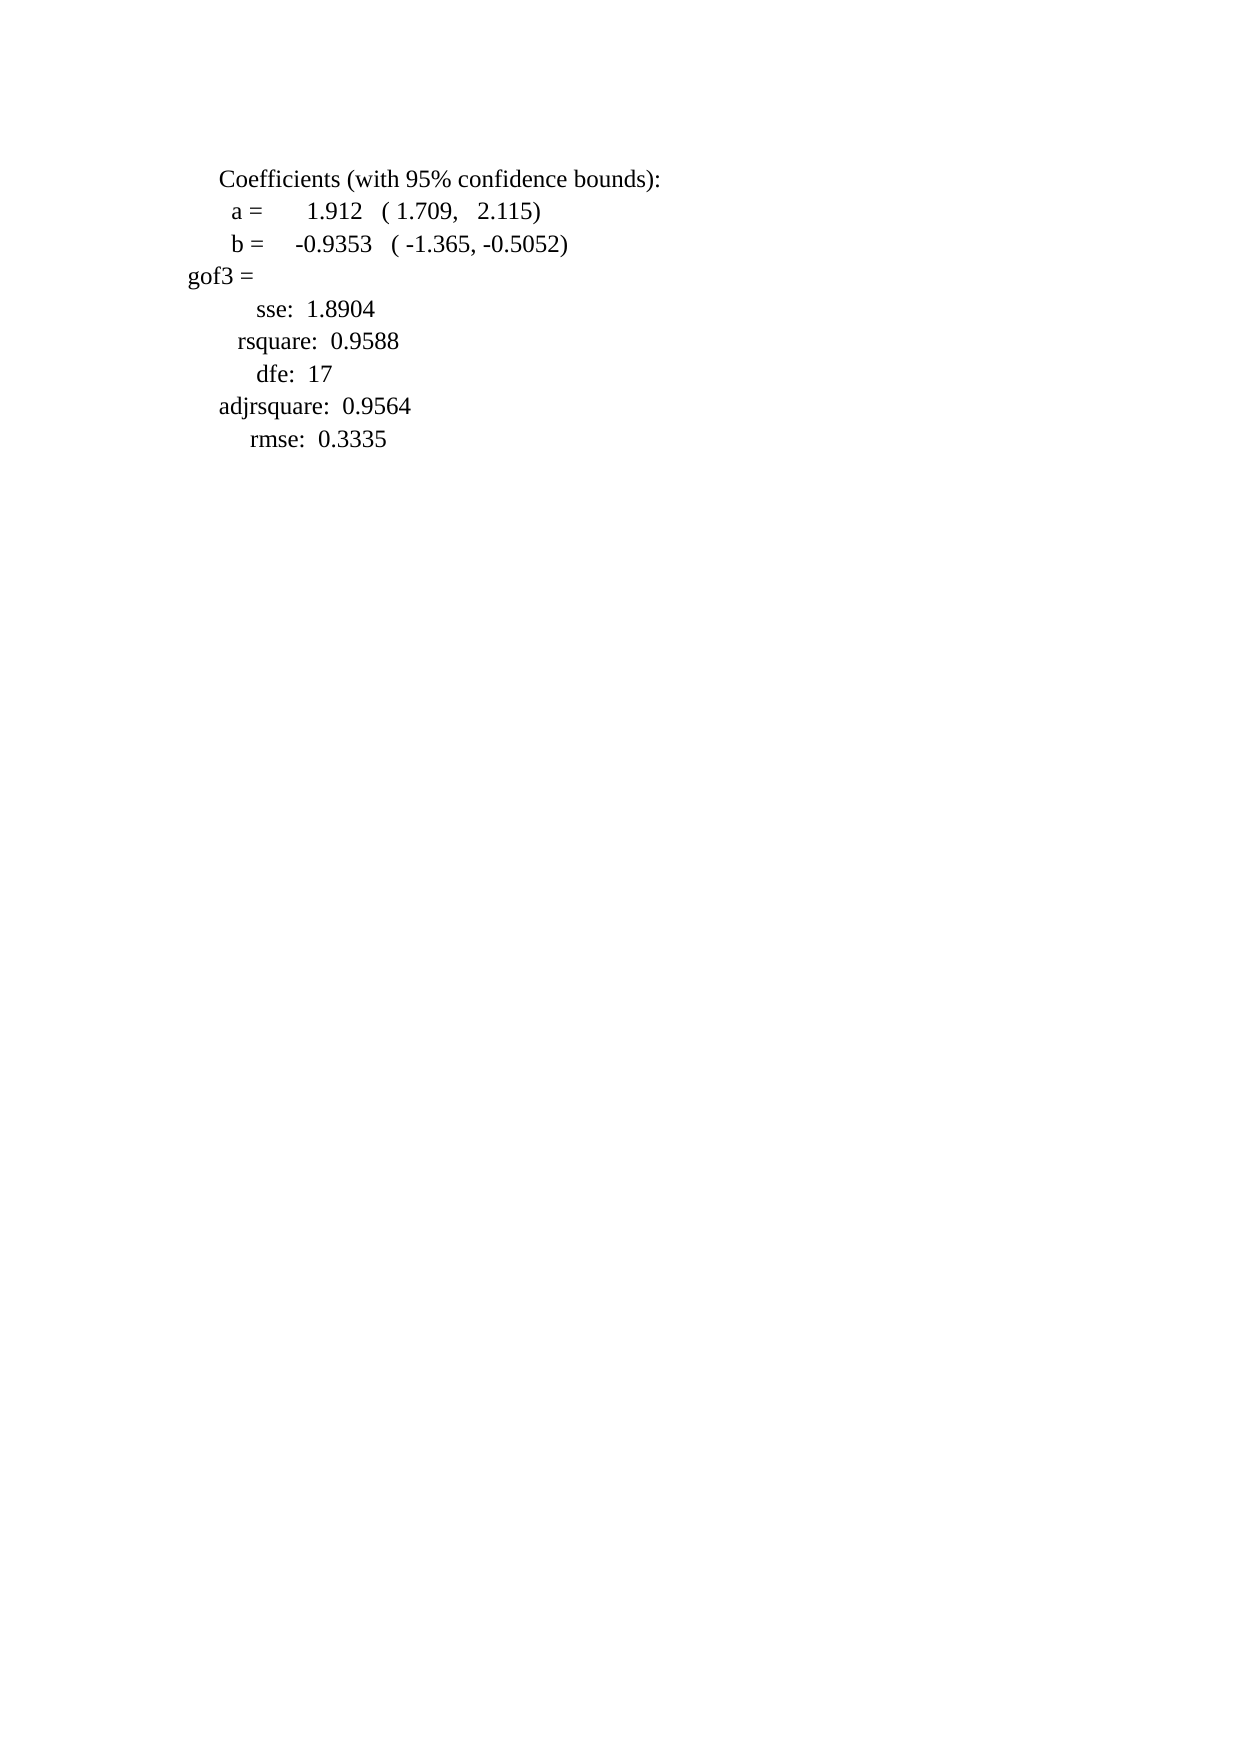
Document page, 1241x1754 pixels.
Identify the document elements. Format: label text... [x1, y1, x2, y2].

text adjrsquare: 0.9564 [187, 389, 1053, 422]
text gof3 = [187, 259, 1053, 292]
text a = 1.912 ( 1.709, 2.115) [187, 194, 1053, 227]
text rmse: 0.3335 [187, 422, 1053, 454]
text sse: 1.8904 [187, 292, 1053, 324]
text b = -0.9353 ( -1.365, -0.5052) [187, 227, 1053, 259]
text Coefficients (with 95% confidence bounds): [187, 162, 1053, 194]
text rsquare: 0.9588 [187, 324, 1053, 357]
text dfe: 17 [187, 357, 1053, 389]
